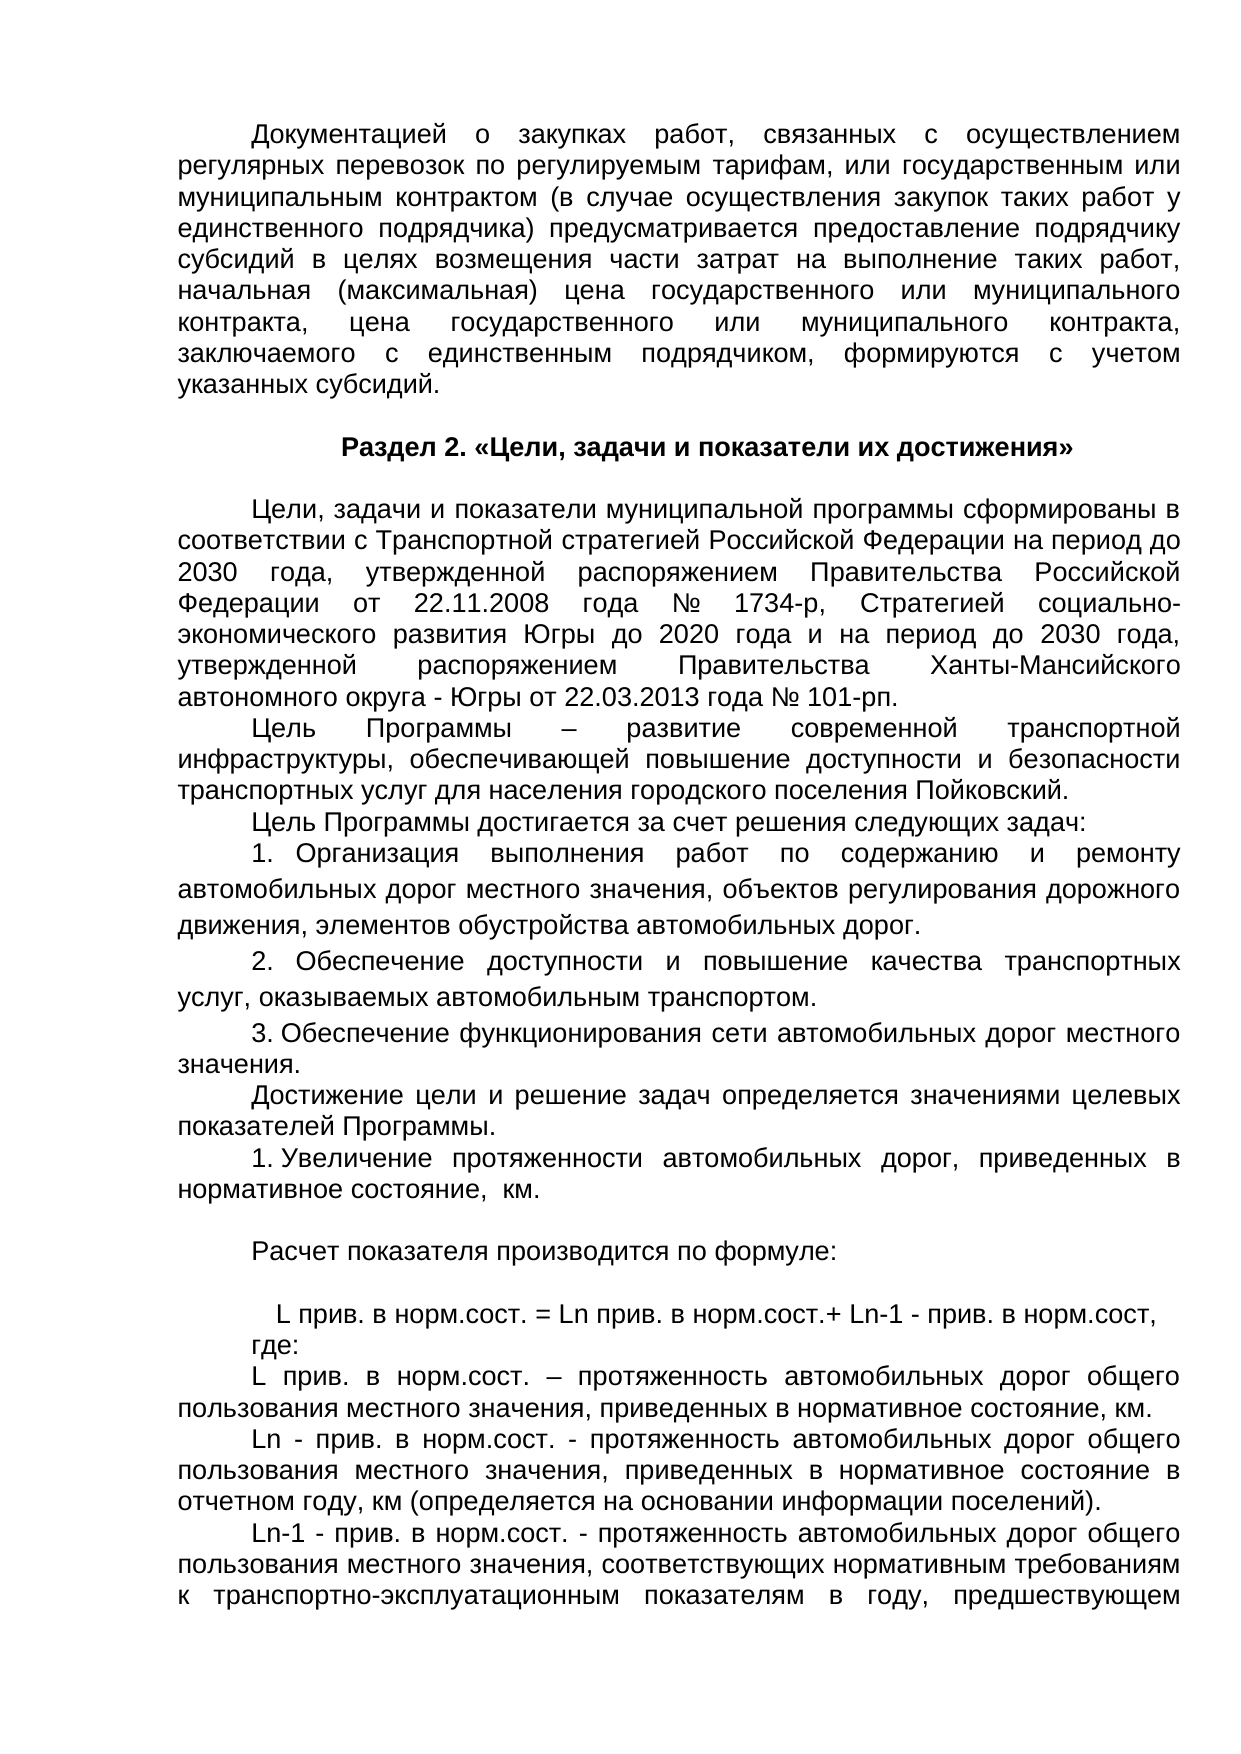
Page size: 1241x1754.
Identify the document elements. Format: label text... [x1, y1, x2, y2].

text Расчет показателя производится по формуле: [177, 1235, 1181, 1267]
text L прив. в норм.сост. – протяженность автомобильных дорог общего пользования местного значения, приведенных в нормативное состояние, км. [177, 1360, 1181, 1423]
text Цели, задачи и показатели муниципальной программы сформированы в соответствии с Транспортной стратегией Российской Федерации на период до 2030 года, утвержденной распоряжением Правительства Российской Федерации от 22.11.2008 года № 1734-р, Стратегией социально-экономического развития Югры до 2020 года и на период до 2030 года, утвержденной распоряжением Правительства Ханты-Мансийского автономного округа - Югры от 22.03.2013 года № 101-рп. [177, 493, 1181, 712]
text Цель Программы – развитие современной транспортной инфраструктуры, обеспечивающей повышение доступности и безопасности транспортных услуг для населения городского поселения Пойковский. [177, 712, 1181, 806]
text где: [177, 1329, 1181, 1360]
list Обеспечение функционирования сети автомобильных дорог местного значения. [177, 1017, 1181, 1079]
text Ln - прив. в норм.сост. - протяженность автомобильных дорог общего пользования местного значения, приведенных в нормативное состояние в отчетном году, км (определяется на основании информации поселений). [177, 1423, 1181, 1517]
title Документацией о закупках работ, связанных с осуществлением регулярных перевозок по регулируемым тарифам, или государственным или муниципальным контрактом (в случае осуществления закупок таких работ у единственного подрядчика) предусматривается предоставление подрядчику субсидий в целях возмещения части затрат на выполнение таких работ, начальная (максимальная) цена государственного или муниципального контракта, цена государственного или муниципального контракта, заключаемого с единственным подрядчиком, формируются с учетом указанных субсидий. [177, 118, 1181, 399]
list Обеспечение доступности и повышение качества транспортных услуг, оказываемых автомобильным транспортом. [177, 945, 1181, 1012]
text L прив. в норм.сост. = Ln прив. в норм.сост.+ Ln-1 - прив. в норм.сост, [177, 1298, 1181, 1329]
text Цель Программы достигается за счет решения следующих задач: [177, 806, 1181, 837]
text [177, 1517, 1181, 1610]
text Достижение цели и решение задач определяется значениями целевых показателей Программы. [177, 1079, 1181, 1142]
list Организация выполнения работ по содержанию и ремонту автомобильных дорог местного значения, объектов регулирования дорожного движения, элементов обустройства автомобильных дорог. [177, 837, 1181, 940]
text Раздел 2. «Цели, задачи и показатели их достижения» [177, 431, 1181, 462]
list Увеличение протяженности автомобильных дорог, приведенных в нормативное состояние, км. [177, 1142, 1181, 1204]
